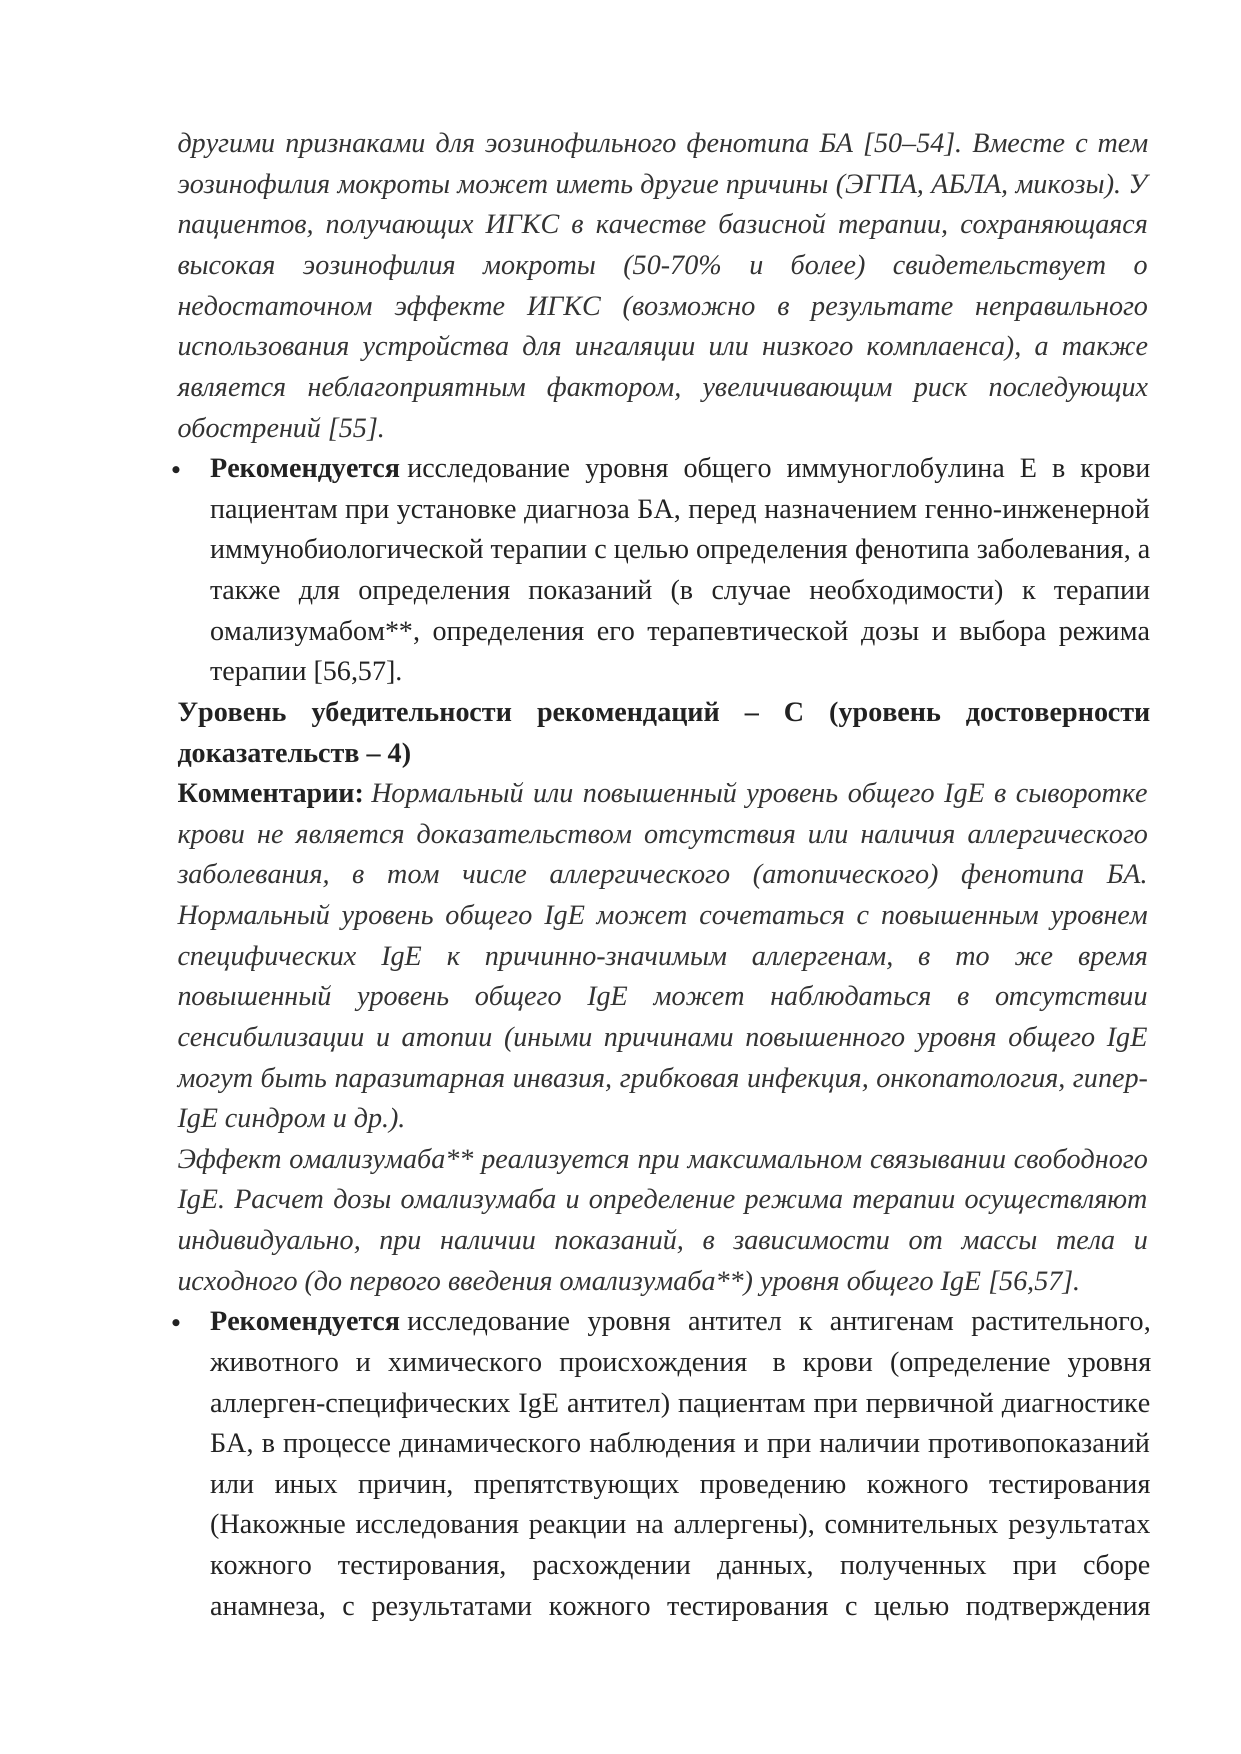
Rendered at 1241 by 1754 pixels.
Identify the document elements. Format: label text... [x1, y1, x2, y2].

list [172, 1296, 1152, 1621]
text Уровень убедительности рекомендаций – С (уровень достоверности доказательств – 4) [177, 687, 1152, 768]
list Рекомендуется исследование уровня общего иммуноглобулина Е в крови пациентам при установке диагноза БА, перед назначением генно-инженерной иммунобиологической терапии с целью определения фенотипа заболевания, а также для определения показаний (в случае необходимости) к терапии омализумабом**, определения его терапевтической дозы и выбора режима терапии [56,57]. [172, 443, 1152, 687]
text Комментарии: Нормальный или повышенный уровень общего IgE в сыворотке крови не является доказательством отсутствия или наличия аллергического заболевания, в том числе аллергического (атопического) фенотипа БА. Нормальный уровень общего IgE может сочетаться с повышенным уровнем специфических IgE к причинно-значимым аллергенам, в то же время повышенный уровень общего IgE может наблюдаться в отсутствии сенсибилизации и атопии (иными причинами повышенного уровня общего IgE могут быть паразитарная инвазия, грибковая инфекция, онкопатология, гипер-IgE синдром и др.). [177, 768, 1152, 1134]
text Эффект омализумаба** реализуется при максимальном связывании свободного IgE. Расчет дозы омализумаба и определение режима терапии осуществляют индивидуально, при наличии показаний, в зависимости от массы тела и исходного (до первого введения омализумаба**) уровня общего IgE [56,57]. [177, 1134, 1152, 1296]
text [177, 118, 1152, 443]
